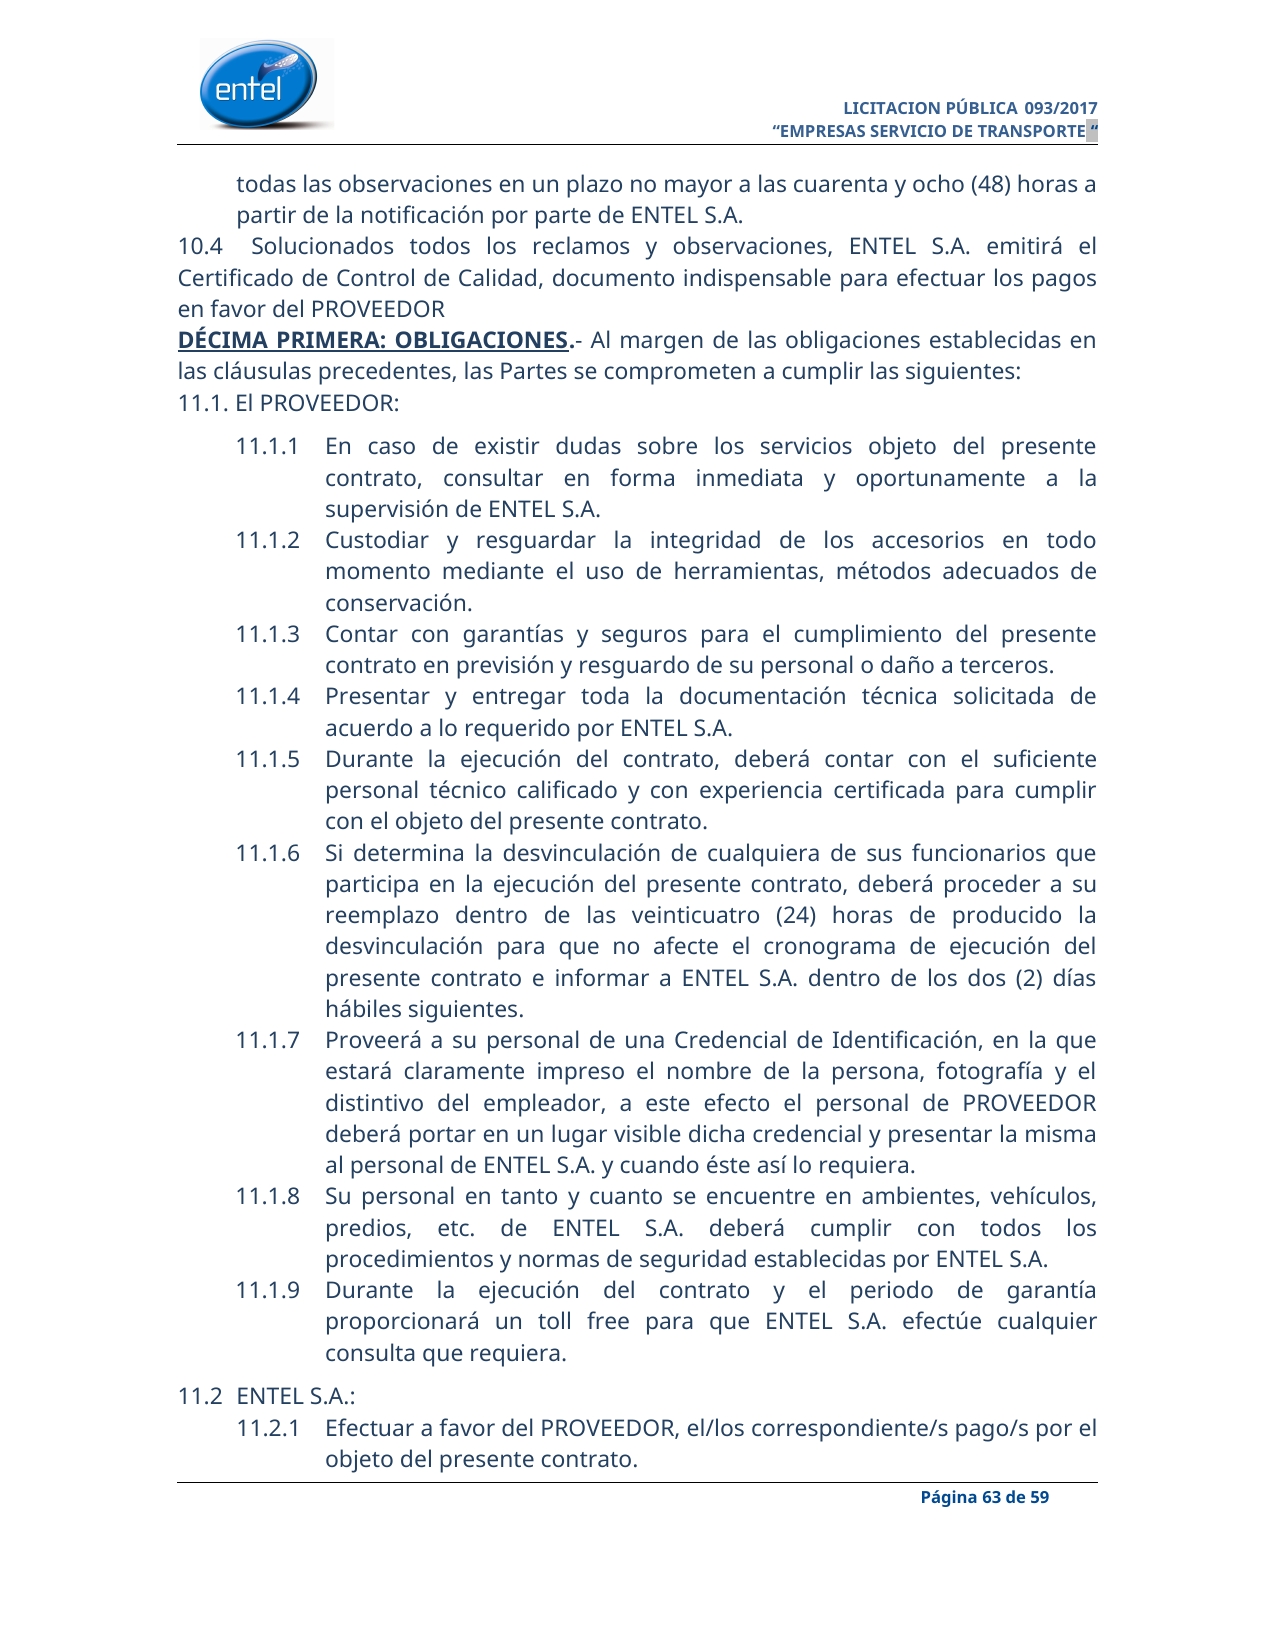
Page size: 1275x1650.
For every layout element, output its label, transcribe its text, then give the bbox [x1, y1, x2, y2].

list Si determina la desvinculación de cualquiera de sus funcionarios que participa en la ejecución del presente contrato, deberá proceder a su reemplazo dentro de las veinticuatro (24) horas de producido la desvinculación para que no afecte el cronograma de ejecución del presente contrato e informar a ENTEL S.A. dentro de los dos (2) días hábiles siguientes. [235, 836, 1098, 1024]
list Durante la ejecución del contrato, deberá contar con el suficiente personal técnico calificado y con experiencia certificada para cumplir con el objeto del presente contrato. [235, 743, 1098, 836]
text 11.1. El PROVEEDOR: [177, 386, 1098, 418]
text 11.2 ENTEL S.A.: [177, 1380, 1098, 1411]
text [177, 168, 1098, 230]
list Custodiar y resguardar la integridad de los accesorios en todo momento mediante el uso de herramientas, métodos adecuados de conservación. [235, 524, 1098, 618]
list Su personal en tanto y cuanto se encuentre en ambientes, vehículos, predios, etc. de ENTEL S.A. deberá cumplir con todos los procedimientos y normas de seguridad establecidas por ENTEL S.A. [235, 1180, 1098, 1274]
list Durante la ejecución del contrato y el periodo de garantía proporcionará un toll free para que ENTEL S.A. efectúe cualquier consulta que requiera. [235, 1274, 1098, 1368]
picture [199, 38, 335, 130]
list Presentar y entregar toda la documentación técnica solicitada de acuerdo a lo requerido por ENTEL S.A. [235, 680, 1098, 743]
text DÉCIMA PRIMERA: OBLIGACIONES.- Al margen de las obligaciones establecidas en las cláusulas precedentes, las Partes se comprometen a cumplir las siguientes: [177, 324, 1098, 386]
list Contar con garantías y seguros para el cumplimiento del presente contrato en previsión y resguardo de su personal o daño a terceros. [235, 618, 1098, 680]
text 10.4 Solucionados todos los reclamos y observaciones, ENTEL S.A. emitirá el Certificado de Control de Calidad, documento indispensable para efectuar los pagos en favor del PROVEEDOR [177, 230, 1098, 324]
list En caso de existir dudas sobre los servicios objeto del presente contrato, consultar en forma inmediata y oportunamente a la supervisión de ENTEL S.A. [235, 430, 1098, 524]
text 11.2.1 Efectuar a favor del PROVEEDOR, el/los correspondiente/s pago/s por el objeto del presente contrato. [236, 1411, 1098, 1474]
list Proveerá a su personal de una Credencial de Identificación, en la que estará claramente impreso el nombre de la persona, fotografía y el distintivo del empleador, a este efecto el personal de PROVEEDOR deberá portar en un lugar visible dicha credencial y presentar la misma al personal de ENTEL S.A. y cuando éste así lo requiera. [235, 1024, 1098, 1180]
